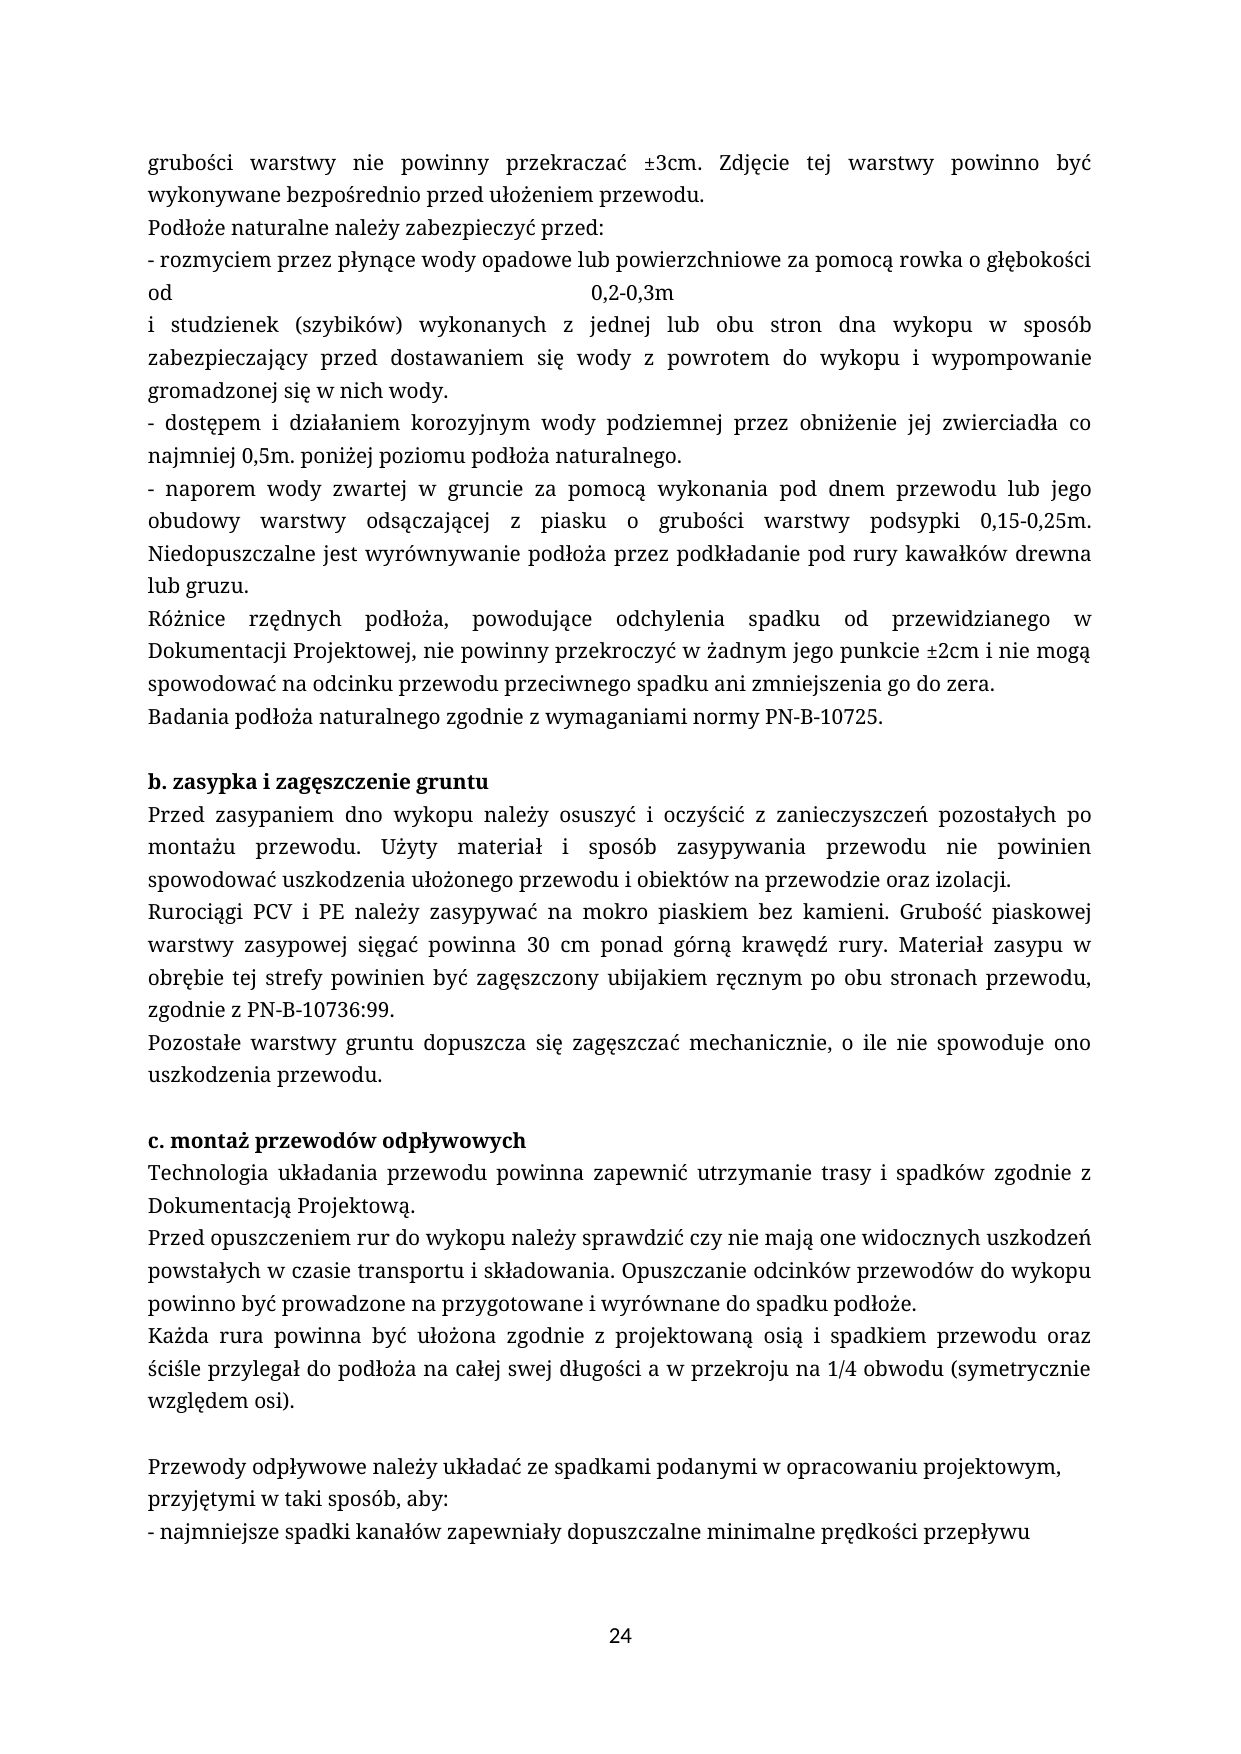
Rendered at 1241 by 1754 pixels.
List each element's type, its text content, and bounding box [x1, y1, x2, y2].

text Przewody odpływowe należy układać ze spadkami podanymi w opracowaniu projektowym, [148, 1452, 1093, 1480]
text przyjętymi w taki sposób, aby: [148, 1484, 1093, 1513]
text Różnice rzędnych podłoża, powodujące odchylenia spadku od przewidzianego w Dokumentacji Projektowej, nie powinny przekroczyć w żadnym jego punkcie ±2cm i nie mogą spowodować na odcinku przewodu przeciwnego spadku ani zmniejszenia go do zera. [148, 604, 1093, 698]
text c. montaż przewodów odpływowych [148, 1126, 1093, 1154]
text Przed zasypaniem dno wykopu należy osuszyć i oczyścić z zanieczyszczeń pozostałych po montażu przewodu. Użyty materiał i sposób zasypywania przewodu nie powinien spowodować uszkodzenia ułożonego przewodu i obiektów na przewodzie oraz izolacji. [148, 800, 1093, 893]
text - naporem wody zwartej w gruncie za pomocą wykonania pod dnem przewodu lub jego obudowy warstwy odsączającej z piasku o grubości warstwy podsypki 0,15-0,25m. Niedopuszczalne jest wyrównywanie podłoża przez podkładanie pod rury kawałków drewna lub gruzu. [148, 474, 1093, 600]
text Przed opuszczeniem rur do wykopu należy sprawdzić czy nie mają one widocznych uszkodzeń powstałych w czasie transportu i składowania. Opuszczanie odcinków przewodów do wykopu powinno być prowadzone na przygotowane i wyrównane do spadku podłoże. [148, 1223, 1093, 1317]
text Każda rura powinna być ułożona zgodnie z projektowaną osią i spadkiem przewodu oraz ściśle przylegał do podłoża na całej swej długości a w przekroju na 1/4 obwodu (symetrycznie względem osi). [148, 1321, 1093, 1415]
text Technologia układania przewodu powinna zapewnić utrzymanie trasy i spadków zgodnie z Dokumentacją Projektową. [148, 1158, 1093, 1219]
text Podłoże naturalne należy zabezpieczyć przed: [148, 213, 1093, 241]
text Rurociągi PCV i PE należy zasypywać na mokro piaskiem bez kamieni. Grubość piaskowej warstwy zasypowej sięgać powinna 30 cm ponad górną krawędź rury. Materiał zasypu w obrębie tej strefy powinien być zagęszczony ubijakiem ręcznym po obu stronach przewodu, zgodnie z PN-B-10736:99. [148, 897, 1093, 1024]
text b. zasypka i zagęszczenie gruntu [148, 767, 1093, 796]
text - rozmyciem przez płynące wody opadowe lub powierzchniowe za pomocą rowka o głębokości od 0,2-0,3m i studzienek (szybików) wykonanych z jednej lub obu stron dna wykopu w sposób zabezpieczający przed dostawaniem się wody z powrotem do wykopu i wypompowanie gromadzonej się w nich wody. [148, 245, 1093, 404]
text - najmniejsze spadki kanałów zapewniały dopuszczalne minimalne prędkości przepływu [148, 1517, 1093, 1545]
text - dostępem i działaniem korozyjnym wody podziemnej przez obniżenie jej zwierciadła co najmniej 0,5m. poniżej poziomu podłoża naturalnego. [148, 408, 1093, 469]
text Badania podłoża naturalnego zgodnie z wymaganiami normy PN-B-10725. [148, 702, 1093, 730]
text Pozostałe warstwy gruntu dopuszcza się zagęszczać mechanicznie, o ile nie spowoduje ono uszkodzenia przewodu. [148, 1028, 1093, 1089]
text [148, 148, 1093, 209]
